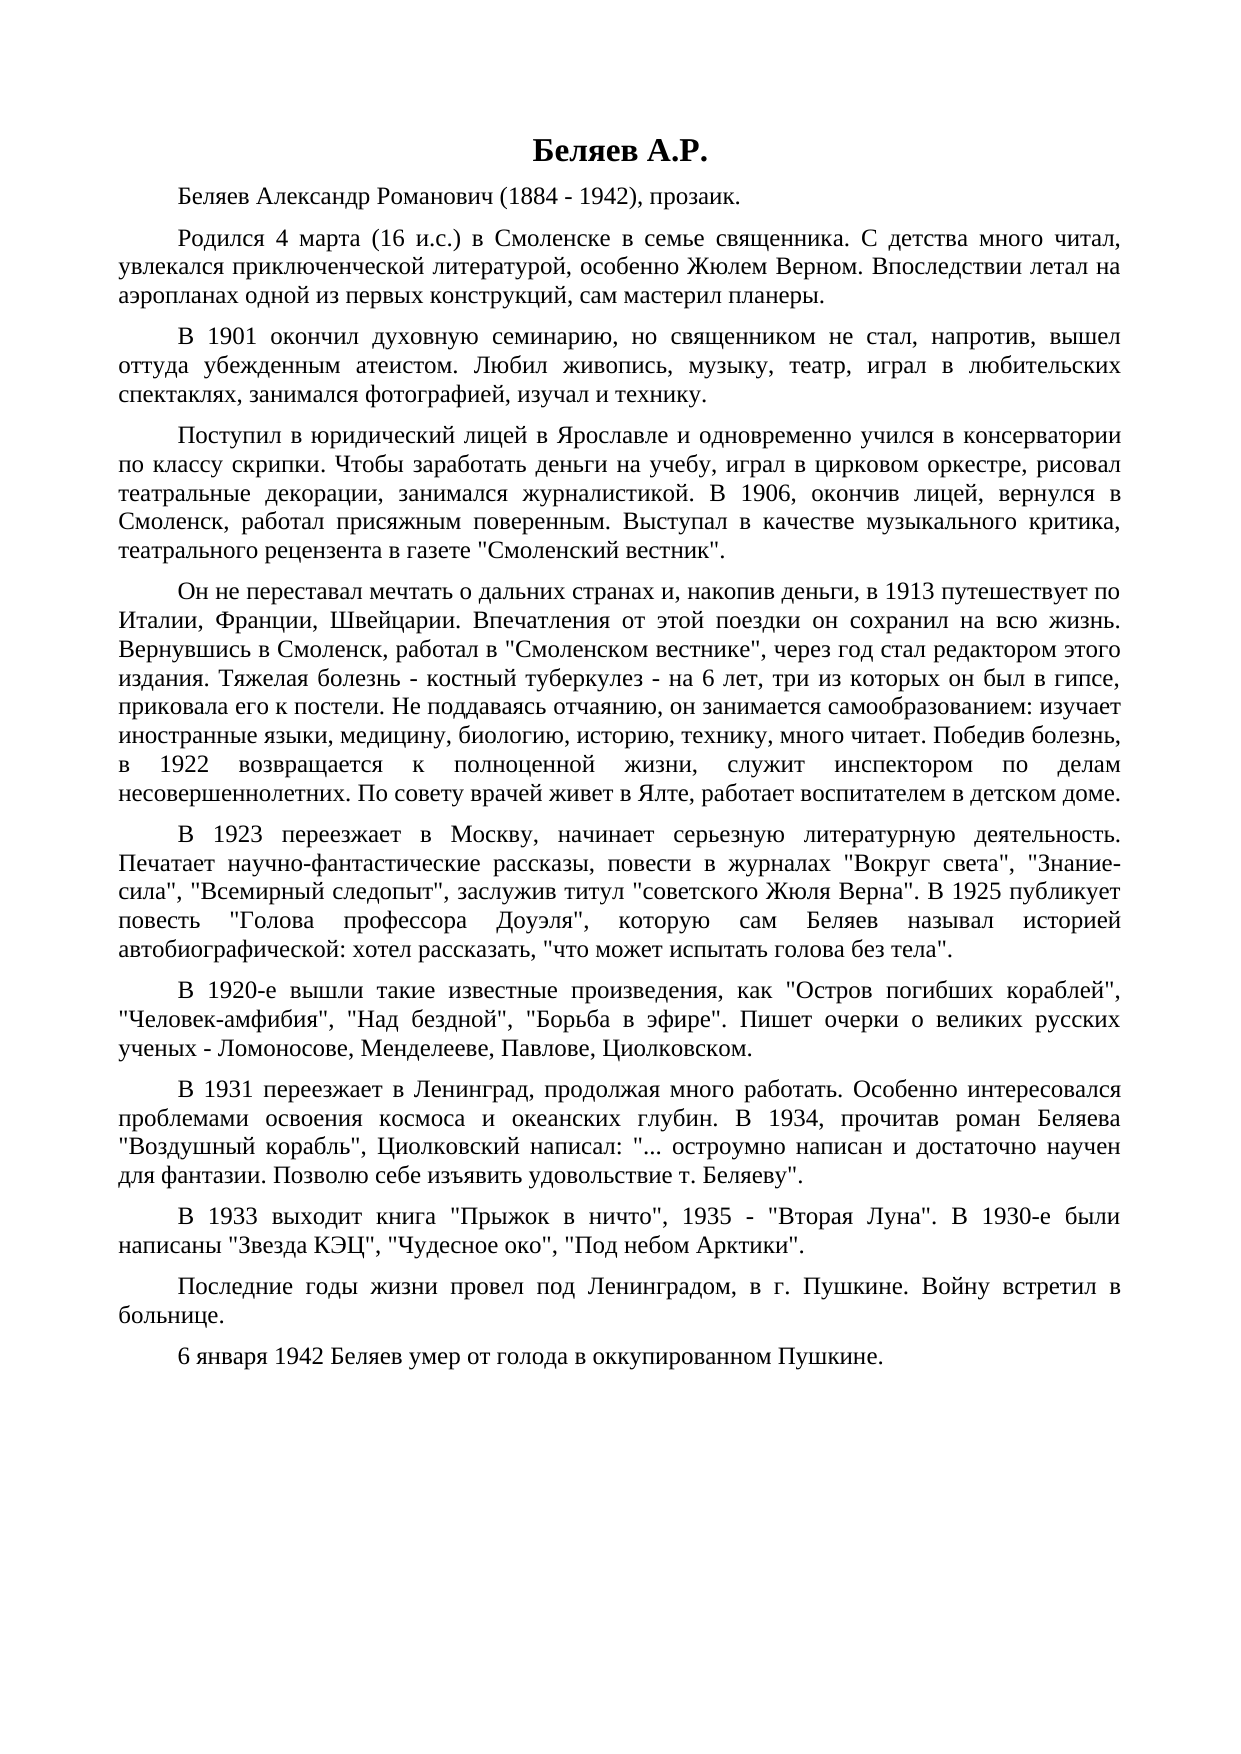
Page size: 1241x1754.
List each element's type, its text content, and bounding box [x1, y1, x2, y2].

text В 1923 переезжает в Москву, начинает серьезную литературную деятельность. Печатает научно-фантастические рассказы, повести в журналах "Вокруг света", "Знание-сила", "Всемирный следопыт", заслужив титул "советского Жюля Верна". В 1925 публикует повесть "Голова профессора Доуэля", которую сам Беляев называл историей автобиографической: хотел рассказать, "что может испытать голова без тела". [118, 819, 1122, 963]
text В 1901 окончил духовную семинарию, но священником не стал, напротив, вышел оттуда убежденным атеистом. Любил живопись, музыку, театр, играл в любительских спектаклях, занимался фотографией, изучал и технику. [118, 321, 1122, 408]
text Он не переставал мечтать о дальних странах и, накопив деньги, в 1913 путешествует по Италии, Франции, Швейцарии. Впечатления от этой поездки он сохранил на всю жизнь. Вернувшись в Смоленск, работал в "Смоленском вестнике", через год стал редактором этого издания. Тяжелая болезнь - костный туберкулез - на 6 лет, три из которых он был в гипсе, приковала его к постели. Не поддаваясь отчаянию, он занимается самообразованием: изучает иностранные языки, медицину, биологию, историю, технику, много читает. Победив болезнь, в 1922 возвращается к полноценной жизни, служит инспектором по делам несовершеннолетних. По совету врачей живет в Ялте, работает воспитателем в детском доме. [118, 576, 1122, 806]
text 6 января 1942 Беляев умер от голода в оккупированном Пушкине. [118, 1341, 1122, 1370]
text Беляев А.Р. [118, 131, 1122, 169]
text Родился 4 марта (16 и.с.) в Смоленске в семье священника. С детства много читал, увлекался приключенческой литературой, особенно Жюлем Верном. Впоследствии летал на аэропланах одной из первых конструкций, сам мастерил планеры. [118, 223, 1122, 309]
text Поступил в юридический лицей в Ярославле и одновременно учился в консерватории по классу скрипки. Чтобы заработать деньги на учебу, играл в цирковом оркестре, рисовал театральные декорации, занимался журналистикой. В 1906, окончив лицей, вернулся в Смоленск, работал присяжным поверенным. Выступал в качестве музыкального критика, театрального рецензента в газете "Смоленский вестник". [118, 420, 1122, 564]
text Беляев Александр Романович (1884 - 1942), прозаик. [118, 181, 1122, 210]
text В 1920-е вышли такие известные произведения, как "Остров погибших кораблей", "Человек-амфибия", "Над бездной", "Борьба в эфире". Пишет очерки о великих русских ученых - Ломоносове, Менделееве, Павлове, Циолковском. [118, 975, 1122, 1061]
text В 1933 выходит книга "Прыжок в ничто", 1935 - "Вторая Луна". В 1930-е были написаны "Звезда КЭЦ", "Чудесное око", "Под небом Арктики". [118, 1201, 1122, 1259]
text В 1931 переезжает в Ленинград, продолжая много работать. Особенно интересовался проблемами освоения космоса и океанских глубин. В 1934, прочитав роман Беляева "Воздушный корабль", Циолковский написал: "... остроумно написан и достаточно научен для фантазии. Позволю себе изъявить удовольствие т. Беляеву". [118, 1074, 1122, 1189]
text Последние годы жизни провел под Ленинградом, в г. Пушкине. Войну встретил в больнице. [118, 1271, 1122, 1329]
